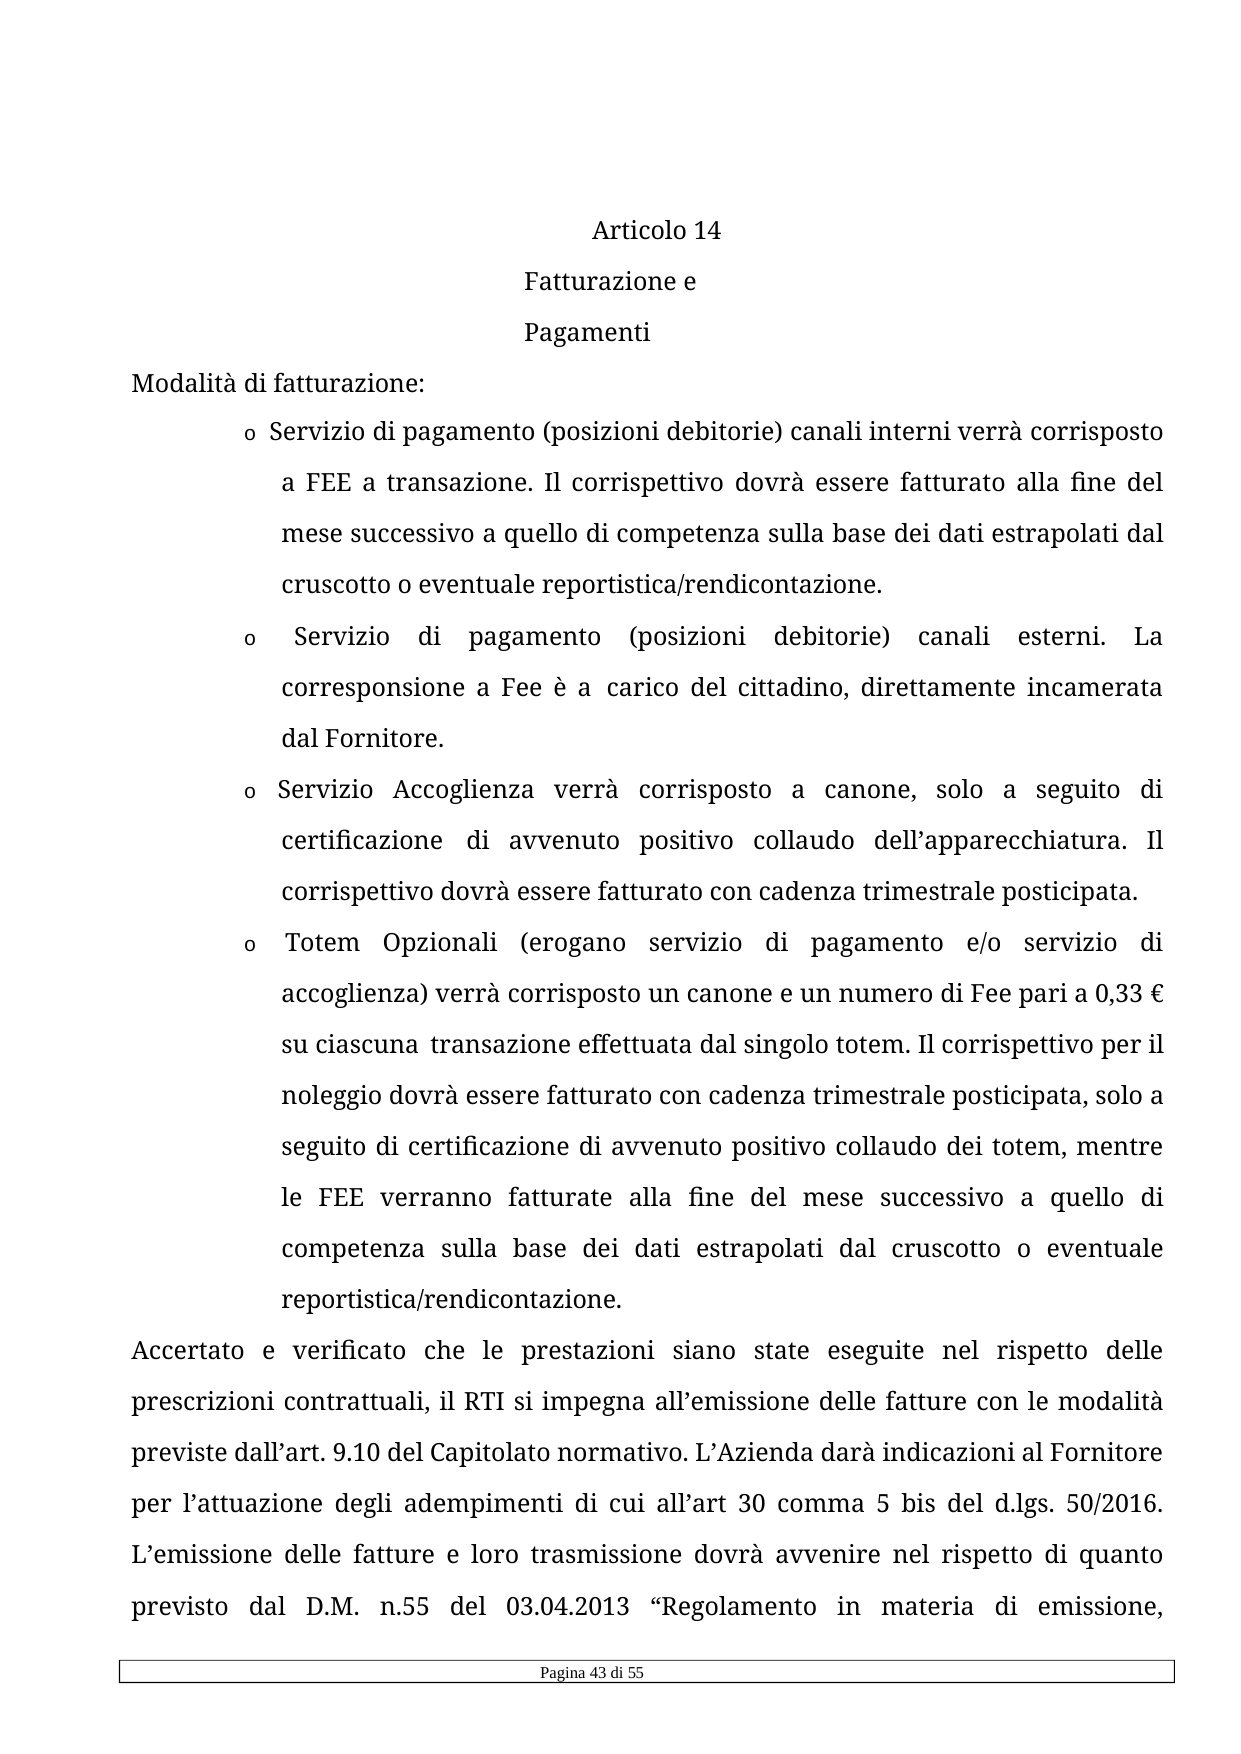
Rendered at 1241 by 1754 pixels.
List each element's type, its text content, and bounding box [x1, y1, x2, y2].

text Modalità di fatturazione: [131, 366, 1186, 400]
text o Servizio di pagamento (posizioni debitorie) canali esterni. La corresponsione a Fee è a carico del cittadino, direttamente incamerata dal Fornitore. [244, 618, 1164, 754]
text o Totem Opzionali (erogano servizio di pagamento e/o servizio di accoglienza) verrà corrisposto un canone e un numero di Fee pari a 0,33 € su ciascuna transazione effettuata dal singolo totem. Il corrispettivo per il noleggio dovrà essere fatturato con cadenza trimestrale posticipata, solo a seguito di certificazione di avvenuto positivo collaudo dei totem, mentre le FEE verranno fatturate alla fine del mese successivo a quello di competenza sulla base dei dati estrapolati dal cruscotto o eventuale reportistica/rendicontazione. [244, 924, 1164, 1316]
text o Servizio Accoglienza verrà corrisposto a canone, solo a seguito di certificazione di avvenuto positivo collaudo dell’apparecchiatura. Il corrispettivo dovrà essere fatturato con cadenza trimestrale posticipata. [244, 771, 1164, 908]
text o Servizio di pagamento (posizioni debitorie) canali interni verrà corrisposto a FEE a transazione. Il corrispettivo dovrà essere fatturato alla fine del mese successivo a quello di competenza sulla base dei dati estrapolati dal cruscotto o eventuale reportistica/rendicontazione. [244, 414, 1164, 601]
text Articolo 14 Fatturazione e Pagamenti [524, 213, 789, 349]
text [131, 1333, 1164, 1622]
